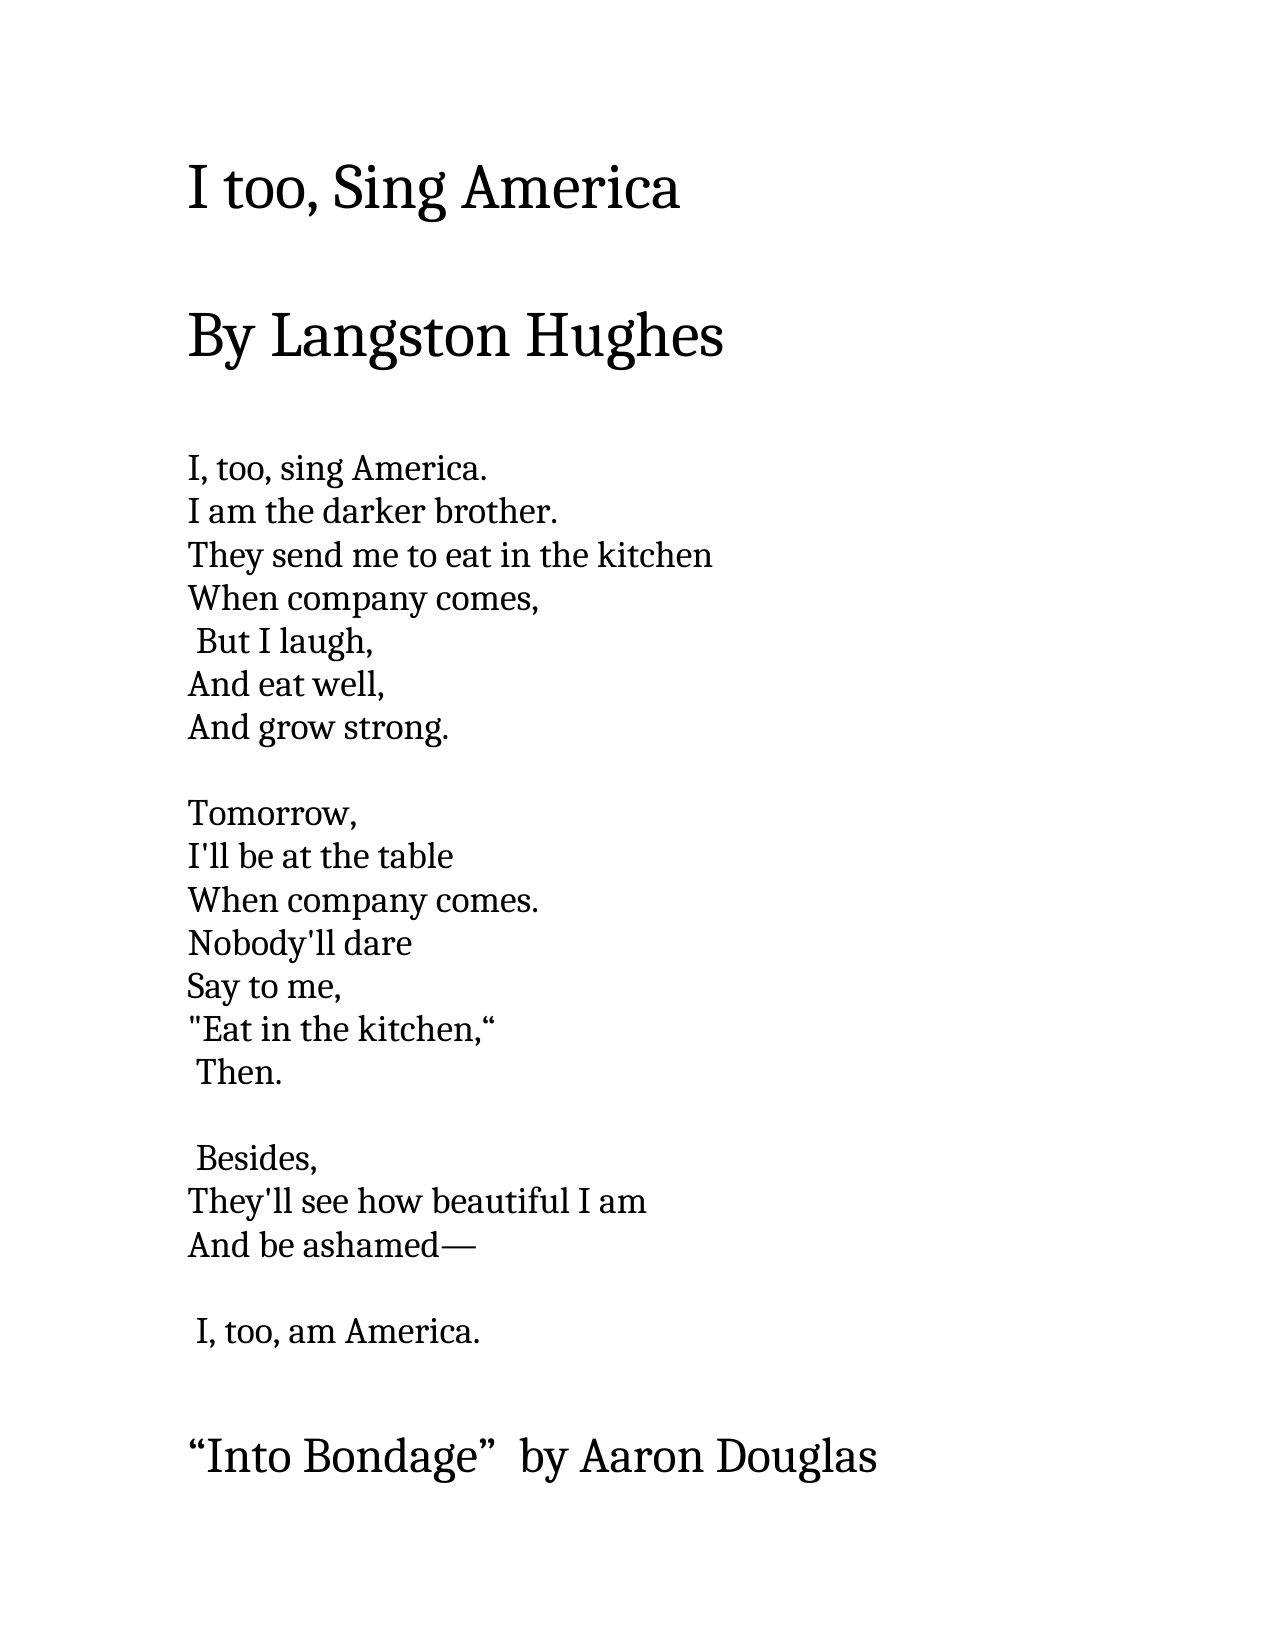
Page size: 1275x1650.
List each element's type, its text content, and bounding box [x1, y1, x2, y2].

text Nobody'll dare [187, 921, 1087, 964]
text By Langston Hughes [187, 298, 1087, 373]
text When company comes, [187, 576, 1087, 619]
text I am the darker brother. [187, 490, 1087, 533]
text Then. [187, 1051, 1087, 1094]
text I too, Sing America [187, 150, 1087, 224]
text "Eat in the kitchen,“ [187, 1008, 1087, 1051]
text But I laugh, [187, 619, 1087, 663]
text I, too, sing America. [187, 447, 1087, 490]
text Say to me, [187, 964, 1087, 1008]
text “Into Bondage” by Aaron Douglas [187, 1427, 1087, 1484]
text They'll see how beautiful I am [187, 1180, 1087, 1223]
text They send me to eat in the kitchen [187, 533, 1087, 576]
text When company comes. [187, 878, 1087, 921]
text And eat well, [187, 663, 1087, 706]
text Besides, [187, 1137, 1087, 1180]
text And grow strong. [187, 706, 1087, 749]
text Tomorrow, [187, 792, 1087, 835]
text And be ashamed— [187, 1223, 1087, 1266]
text I'll be at the table [187, 835, 1087, 878]
text I, too, am America. [187, 1309, 1087, 1353]
